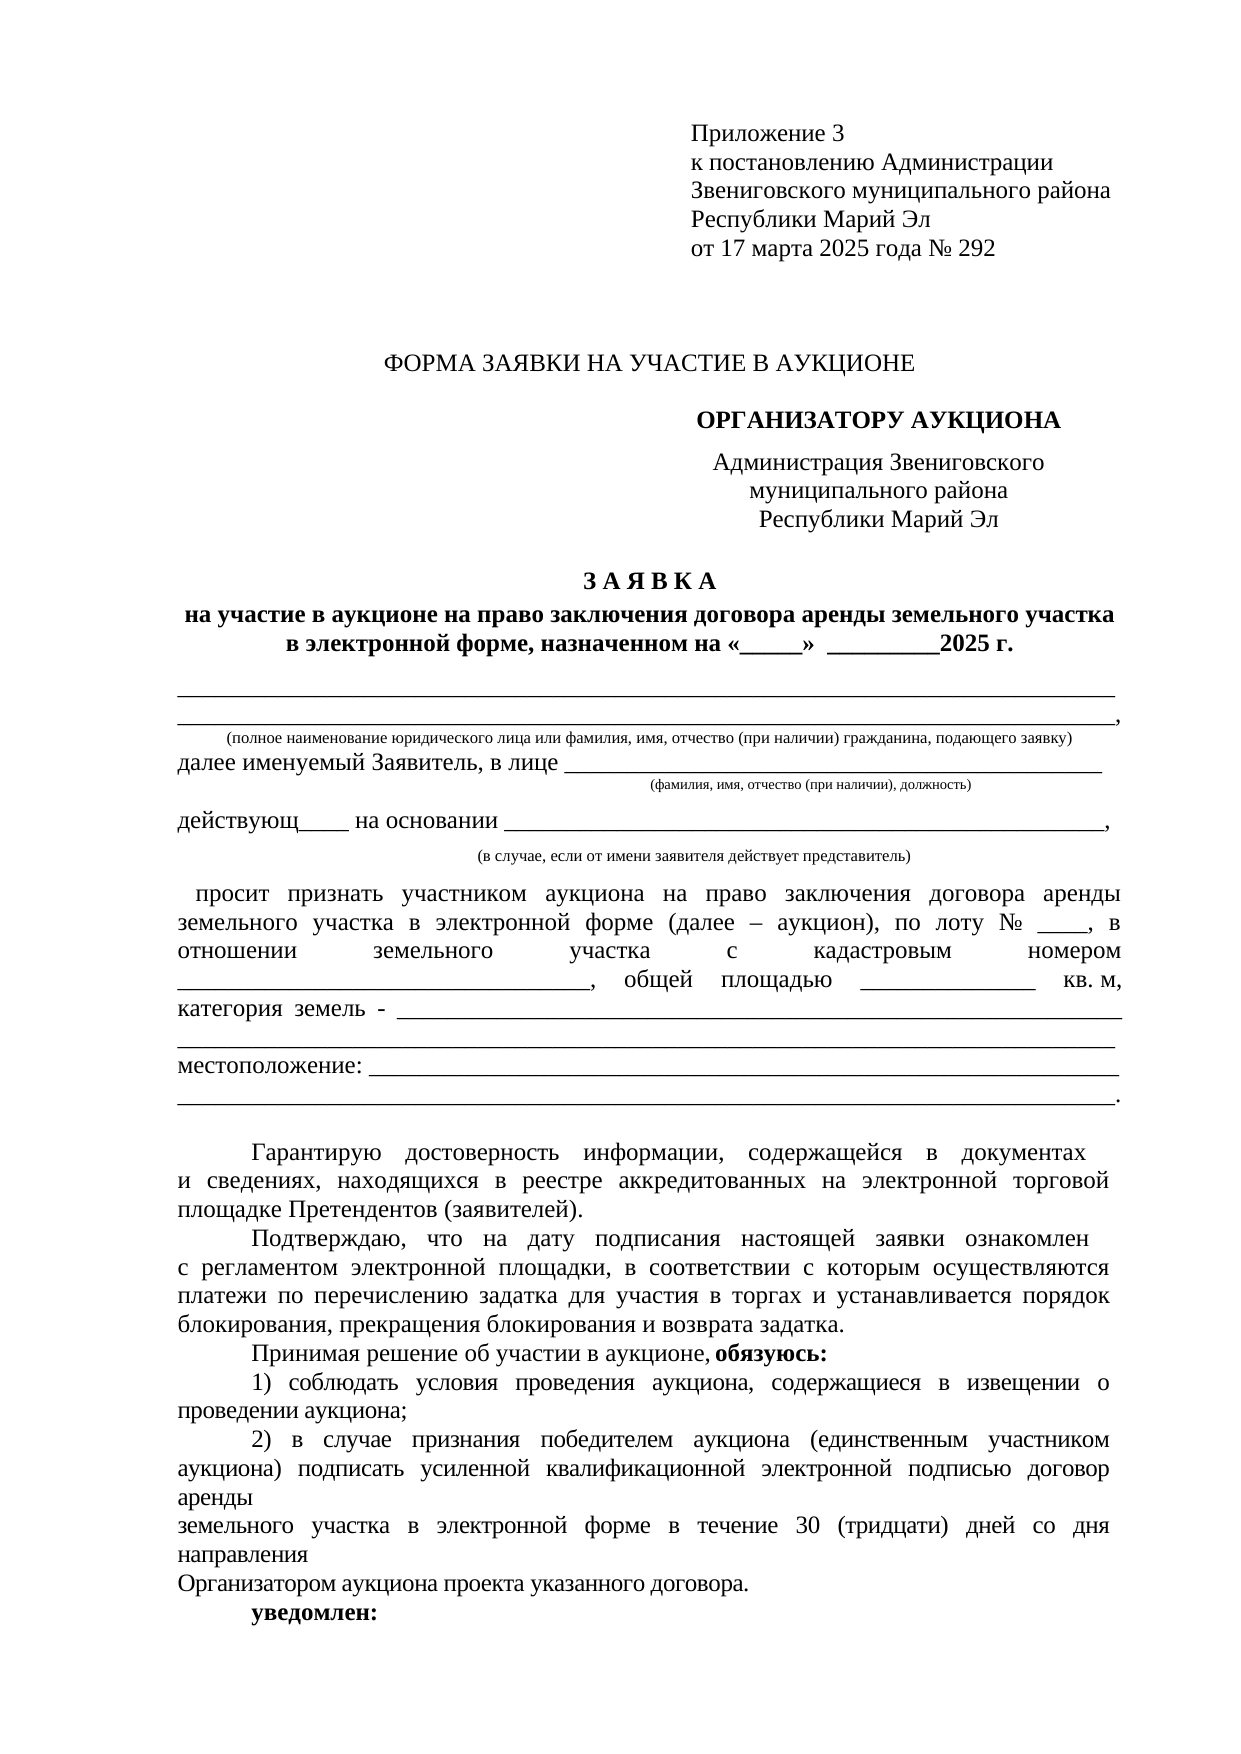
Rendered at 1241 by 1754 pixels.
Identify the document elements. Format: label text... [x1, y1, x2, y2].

text Организатором аукциона проекта указанного договора. [177, 1568, 1110, 1597]
text далее именуемый Заявитель, в лице ___________________________________________ [177, 747, 1122, 776]
text уведомлен: [177, 1597, 1110, 1625]
text ОРГАНИЗАТОРУ АУКЦИОНА [635, 406, 1122, 434]
text ______________________________________________________________________________________________________________________________________________________, [177, 671, 1122, 728]
text (полное наименование юридического лица или фамилия, имя, отчество (при наличии) гражданина, подающего заявку) [177, 728, 1122, 747]
text просит признать участником аукциона на право заключения договора аренды земельного участка в электронной форме (далее – аукцион), по лоту № ____, в отношении земельного участка с кадастровым номером _________________________________, общей площадью ______________ кв. м, категория земель - __________________________________________________________ ___________________________________________________________________________ [177, 878, 1122, 1050]
text 1) соблюдать условия проведения аукциона, содержащиеся в извещении о проведении аукциона; [177, 1367, 1110, 1424]
text Гарантирую достоверность информации, содержащейся в документах и сведениях, находящихся в реестре аккредитованных на электронной торговой площадке Претендентов (заявителей). [177, 1137, 1110, 1223]
text (в случае, если от имени заявителя действует представитель) [177, 846, 1122, 865]
text Подтверждаю, что на дату подписания настоящей заявки ознакомлен с регламентом электронной площадки, в соответствии с которым осуществляются платежи по перечислению задатка для участия в торгах и устанавливается порядок блокирования, прекращения блокирования и возврата задатка. [177, 1223, 1110, 1338]
text Принимая решение об участии в аукционе, обязуюсь: [177, 1338, 1110, 1367]
text 2) в случае признания победителем аукциона (единственным участником аукциона) подписать усиленной квалификационной электронной подписью договор аренды земельного участка в электронной форме в течение 30 (тридцати) дней со дня направления [177, 1424, 1110, 1568]
text Республики Марий Эл [635, 504, 1122, 533]
text З А Я В К А [177, 566, 1122, 595]
table_header Приложение 3 к постановлению Администрации Звениговского муниципального района Республики Марий Эл от 17 марта 2025 года № 292 [679, 118, 1137, 262]
text ___________________________________________________________________________. [177, 1079, 1122, 1108]
text ФОРМА ЗАЯВКИ НА УЧАСТИЕ В АУКЦИОНЕ [177, 348, 1122, 377]
text (фамилия, имя, отчество (при наличии), должность) [177, 776, 1122, 805]
text на участие в аукционе на право заключения договора аренды земельного участка в электронной форме, назначенном на «_____» _________2025 г. [177, 599, 1122, 656]
text действующ____ на основании ________________________________________________, [177, 805, 1122, 834]
text местоположение: ____________________________________________________________ [177, 1050, 1122, 1079]
text Администрация Звениговского муниципального района [635, 447, 1122, 504]
